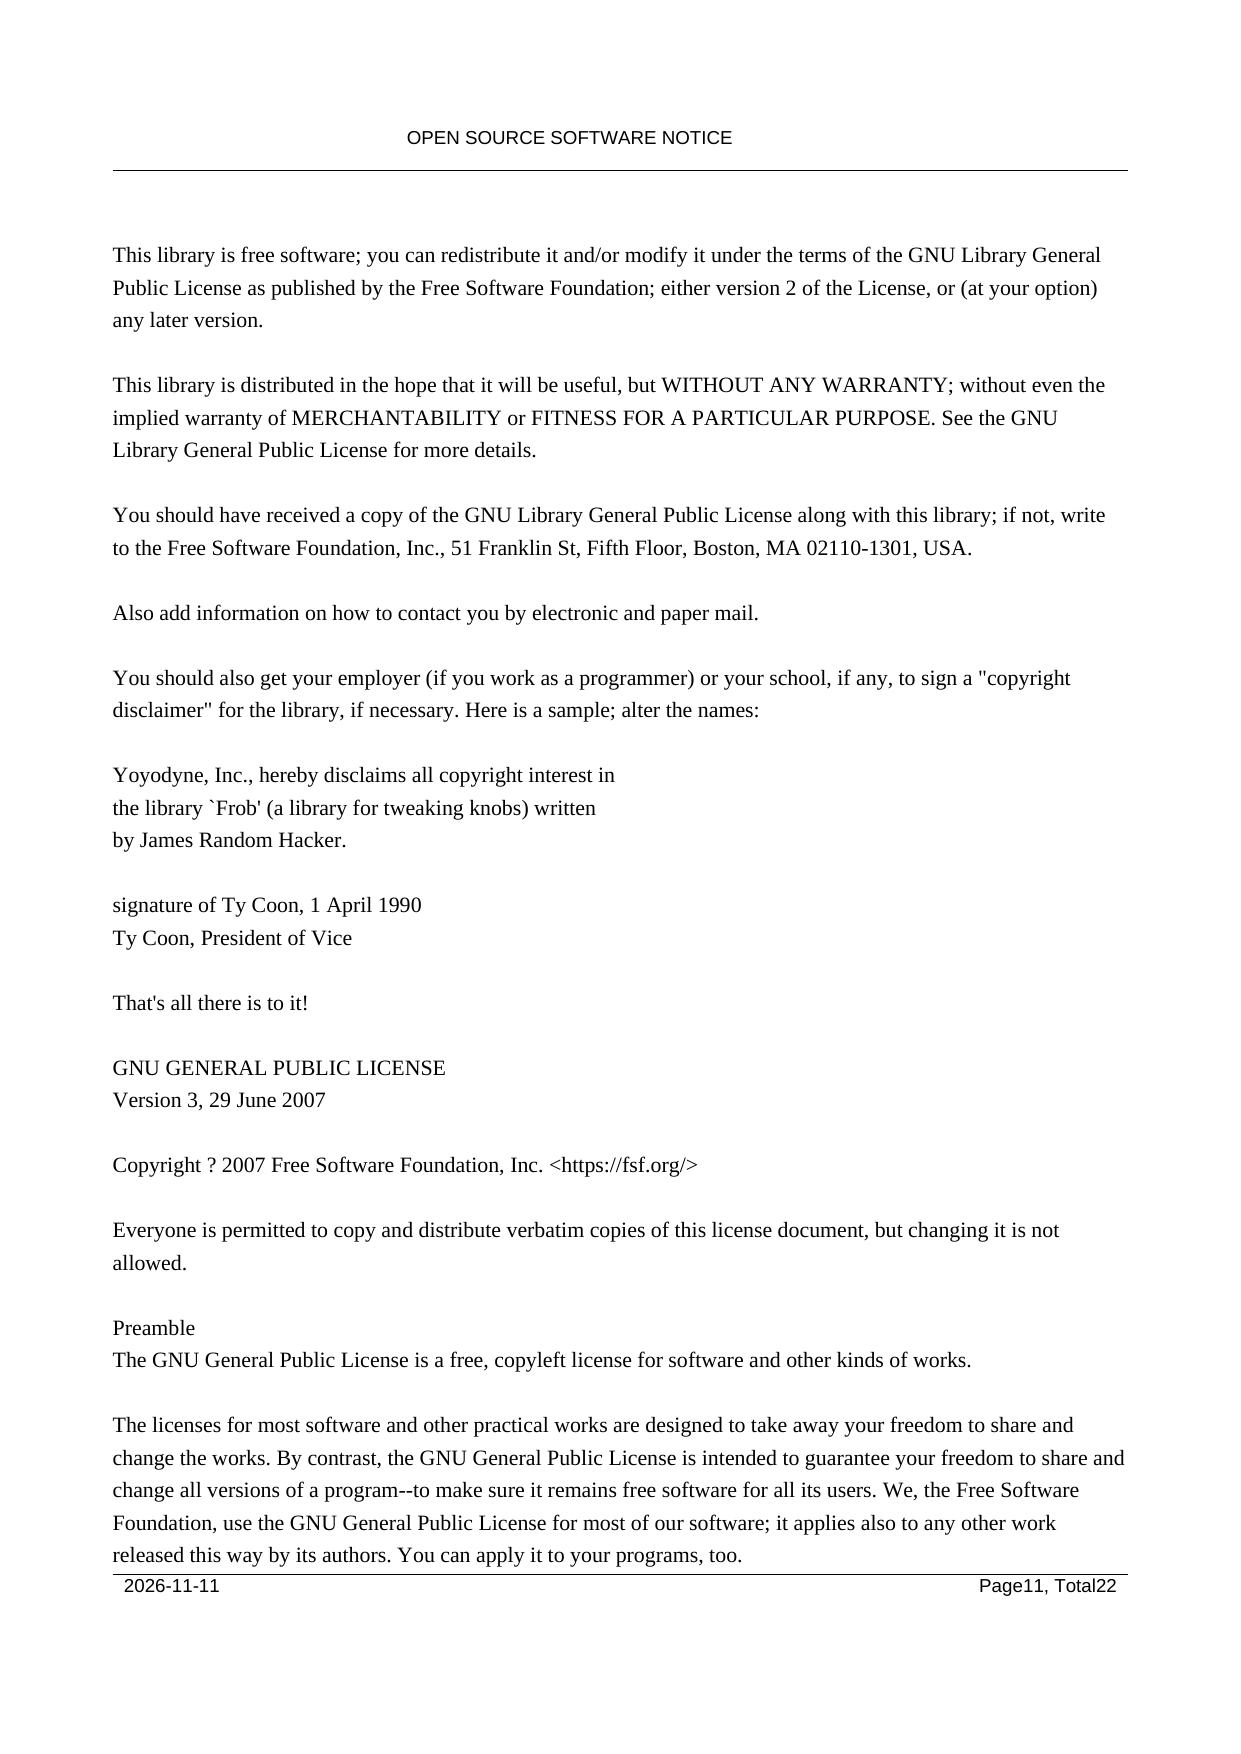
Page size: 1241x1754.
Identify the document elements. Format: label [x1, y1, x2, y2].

text [112, 206, 1128, 1571]
